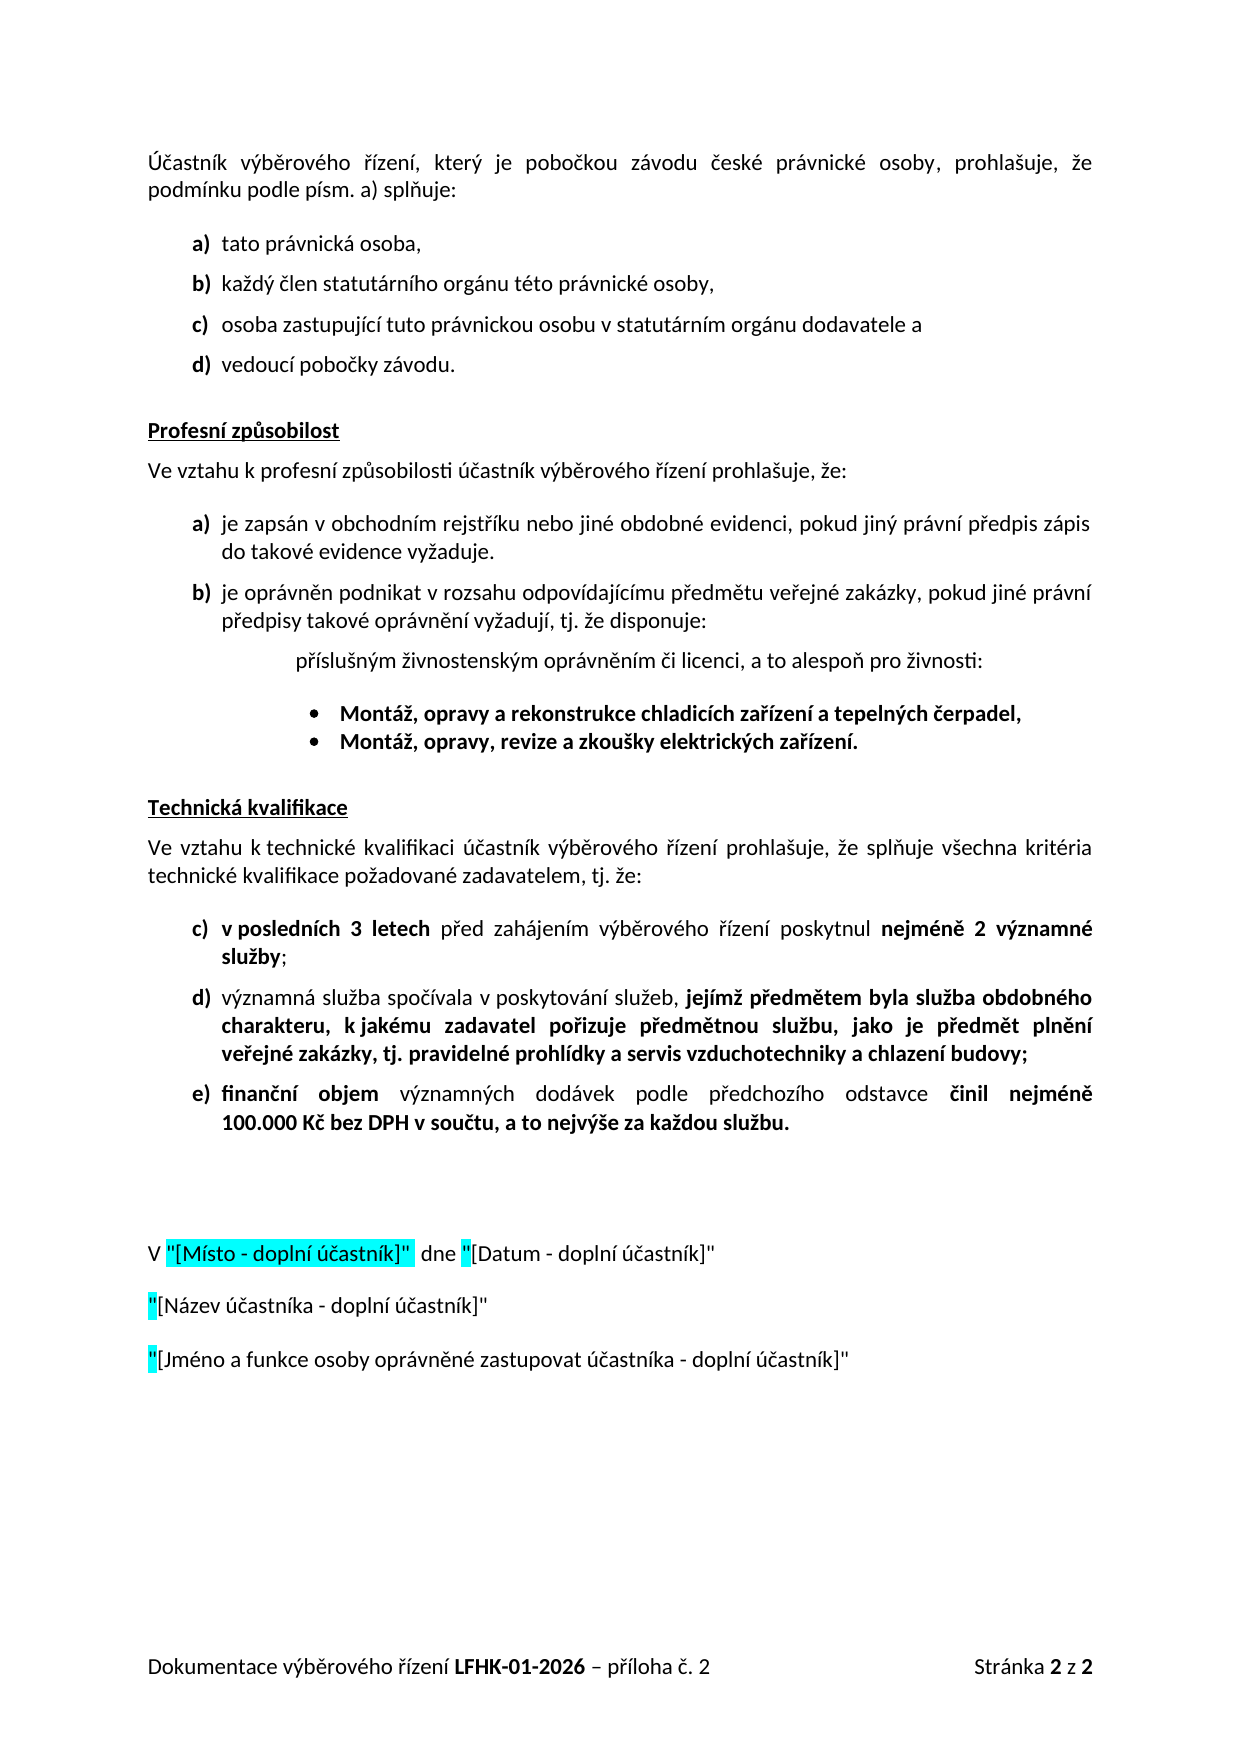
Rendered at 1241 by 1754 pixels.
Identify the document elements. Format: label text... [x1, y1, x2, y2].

list tato právnická osoba, [192, 229, 1093, 257]
text V dne [148, 1239, 166, 1267]
list je zapsán v obchodním rejstříku nebo jiné obdobné evidenci, pokud jiný právní předpis zápis do takové evidence vyžaduje. [192, 509, 1093, 565]
list finanční objem významných dodávek podle předchozího odstavce činil nejméně 100.000 Kč bez DPH v součtu, a to nejvýše za každou službu. [192, 1079, 1093, 1136]
list je oprávněn podnikat v rozsahu odpovídajícímu předmětu veřejné zakázky, pokud jiné právní předpisy takové oprávnění vyžadují, tj. že disponuje: [192, 578, 1093, 634]
list vedoucí pobočky závodu. [192, 350, 1093, 378]
list Montáž, opravy, revize a zkoušky elektrických zařízení. [310, 727, 1093, 755]
list v posledních 3 letech před zahájením výběrového řízení poskytnul nejméně 2 ; [192, 914, 1093, 971]
list každý člen statutárního orgánu této právnické osoby, [192, 269, 1093, 297]
text Technická kvalifikace [148, 793, 1093, 821]
list příslušným živnostenským oprávněním či licenci, a to alespoň pro živnosti: [295, 646, 1093, 674]
list osoba zastupující tuto právnickou osobu v statutárním orgánu dodavatele a [192, 310, 1093, 338]
text Ve vztahu k profesní způsobilosti účastník výběrového řízení prohlašuje, že: [148, 456, 1093, 484]
text Účastník výběrového řízení, který je pobočkou závodu české právnické osoby, prohlašuje, že podmínku podle písm. a) splňuje: [148, 148, 1093, 204]
text V dne [415, 1239, 461, 1267]
text V dne [471, 1239, 1093, 1267]
text Ve vztahu k technické kvalifikaci účastník výběrového řízení prohlašuje, že splňuje všechna kritéria technické kvalifikace požadované zadavatelem, tj. že: [148, 833, 1093, 889]
text Profesní způsobilost [148, 416, 1093, 444]
list Montáž, opravy a rekonstrukce chladicích zařízení a tepelných čerpadel, [310, 699, 1093, 727]
list významná služba spočívala v poskytování služeb, jejímž předmětem byla služba obdobného charakteru, k jakému zadavatel pořizuje předmětnou službu, jako je předmět plnění veřejné zakázky, tj. pravidelné prohlídky a servis vzduchotechniky a chlazení budovy; [192, 983, 1093, 1067]
